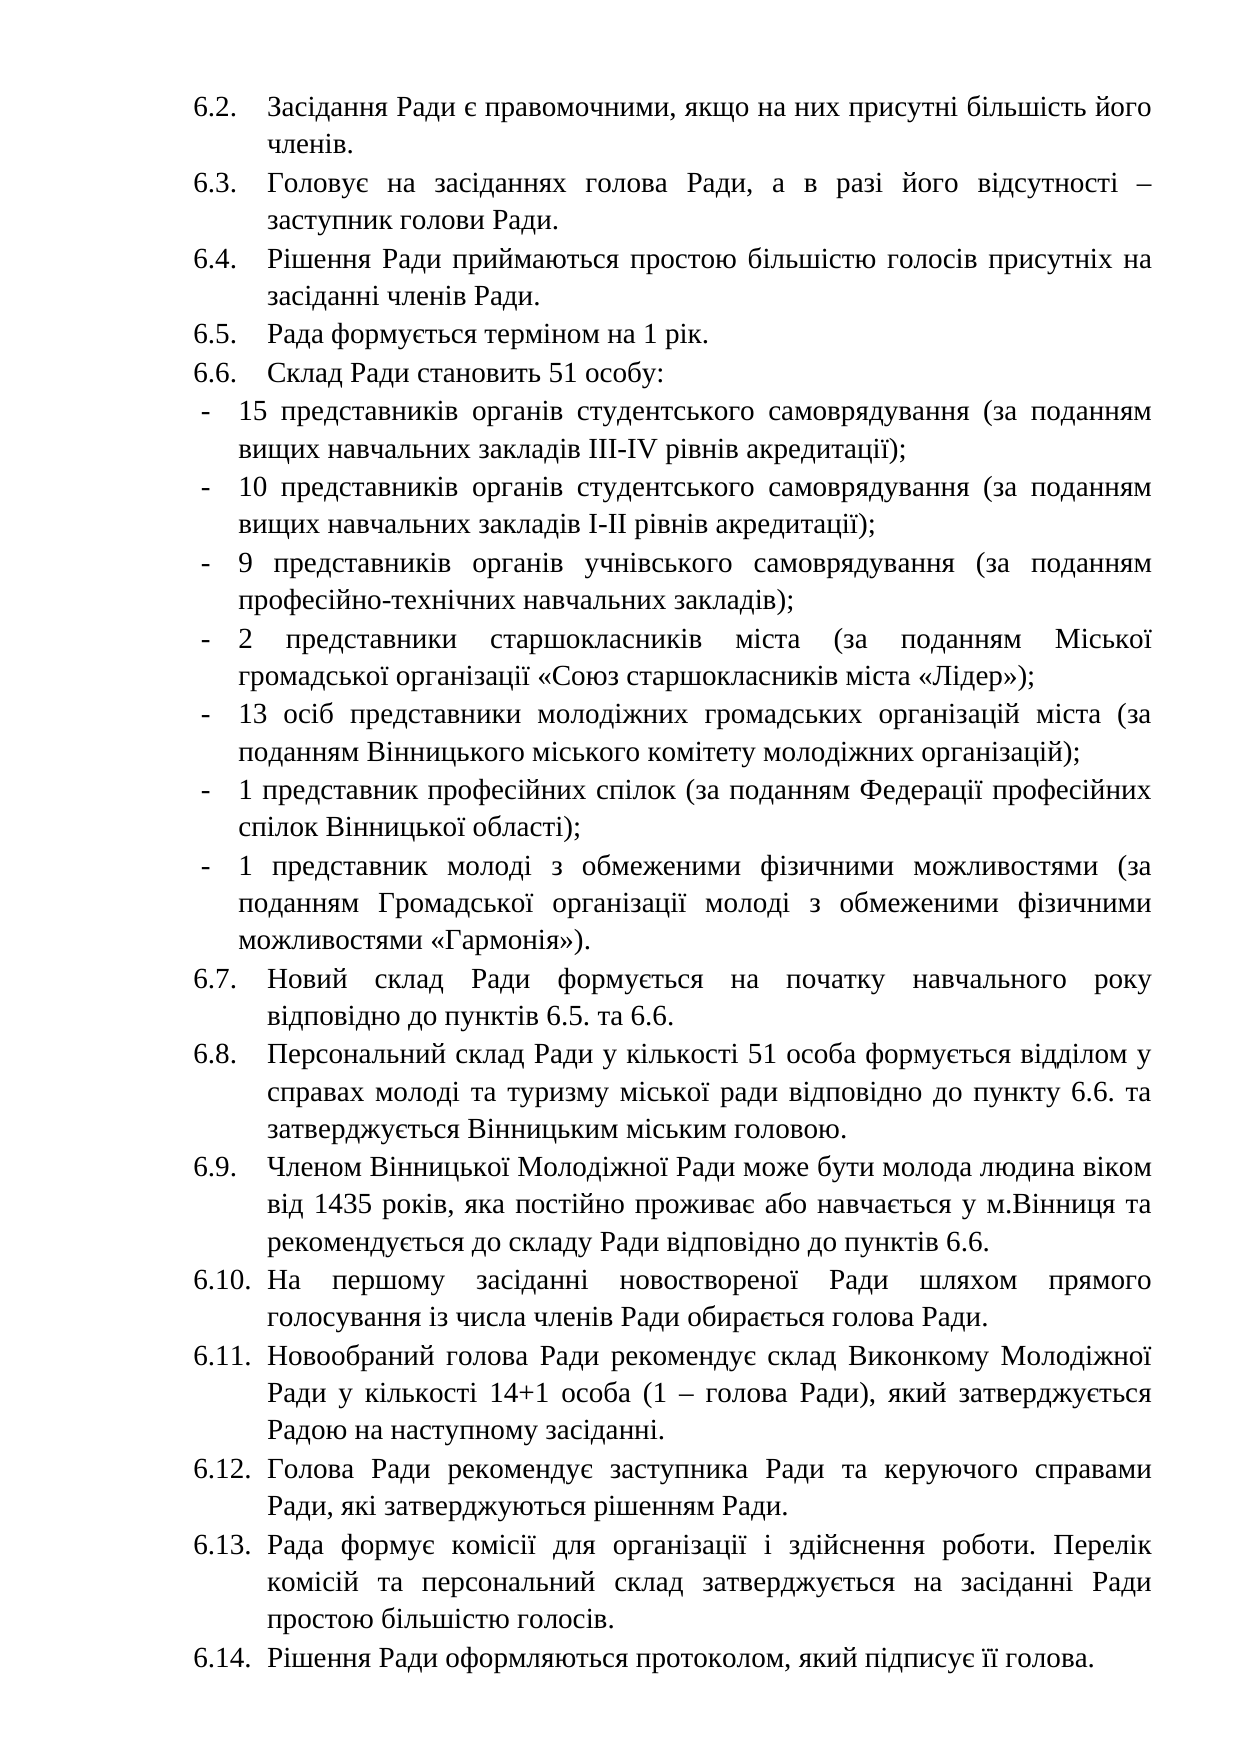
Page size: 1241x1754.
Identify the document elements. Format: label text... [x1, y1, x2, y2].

list 15 представників органів студентського самоврядування (за поданням вищих навчальних закладів III-IV рівнів акредитації); [201, 393, 1153, 464]
list Персональний склад Ради у кількості 51 особа формується відділом у справах молоді та туризму міської ради відповідно до пункту 6.6. та затверджується Вінницьким міським головою. [193, 1037, 1153, 1144]
list Голова Ради рекомендує заступника Ради та керуючого справами Ради, які затверджуються рішенням Ради. [193, 1451, 1153, 1522]
list Новий склад Ради формується на початку навчального року відповідно до пунктів 6.5. та 6.6. [193, 961, 1153, 1032]
list 1 представник молоді з обмеженими фізичними можливостями (за поданням Громадської організації молоді з обмеженими фізичними можливостями «Гармонія»). [201, 848, 1153, 956]
list Новообраний голова Ради рекомендує склад Виконкому Молодіжної Ради у кількості 14+1 особа (1 – голова Ради), який затверджується Радою на наступному засіданні. [193, 1338, 1153, 1446]
list Рада формує комісії для організації і здійснення роботи. Перелік комісій та персональний склад затверджується на засіданні Ради простою більшістю голосів. [193, 1527, 1153, 1635]
list Рішення Ради приймаються простою більшістю голосів присутніх на засіданні членів Ради. [193, 241, 1153, 311]
list Засідання Ради є правомочними, якщо на них присутні більшість його членів. [193, 89, 1153, 160]
list Членом Вінницької Молодіжної Ради може бути молода людина віком від 1435 років, яка постійно проживає або навчається у м.Вінниця та рекомендується до складу Ради відповідно до пунктів 6.6. [193, 1149, 1153, 1257]
list 13 осіб представники молодіжних громадських організацій міста (за поданням Вінницького міського комітету молодіжних організацій); [201, 696, 1153, 767]
list 9 представників органів учнівського самоврядування (за поданням професійно-технічних навчальних закладів); [201, 545, 1153, 616]
list На першому засіданні новоствореної Ради шляхом прямого голосування із числа членів Ради обирається голова Ради. [193, 1262, 1153, 1333]
list 10 представників органів студентського самоврядування (за поданням вищих навчальних закладів I-II рівнів акредитації); [201, 469, 1153, 540]
list 2 представники старшокласників міста (за поданням Міської громадської організації «Союз старшокласників міста «Лідер»); [201, 621, 1153, 691]
list Головує на засіданнях голова Ради, а в разі його відсутності – заступник голови Ради. [193, 165, 1153, 236]
list Склад Ради становить 51 особу: [193, 355, 1153, 388]
list Рада формується терміном на 1 рік. [193, 316, 1153, 350]
list 1 представник професійних спілок (за поданням Федерації професійних спілок Вінницької області); [201, 772, 1153, 843]
list Рішення Ради оформляються протоколом, який підписує її голова. [193, 1640, 1153, 1673]
